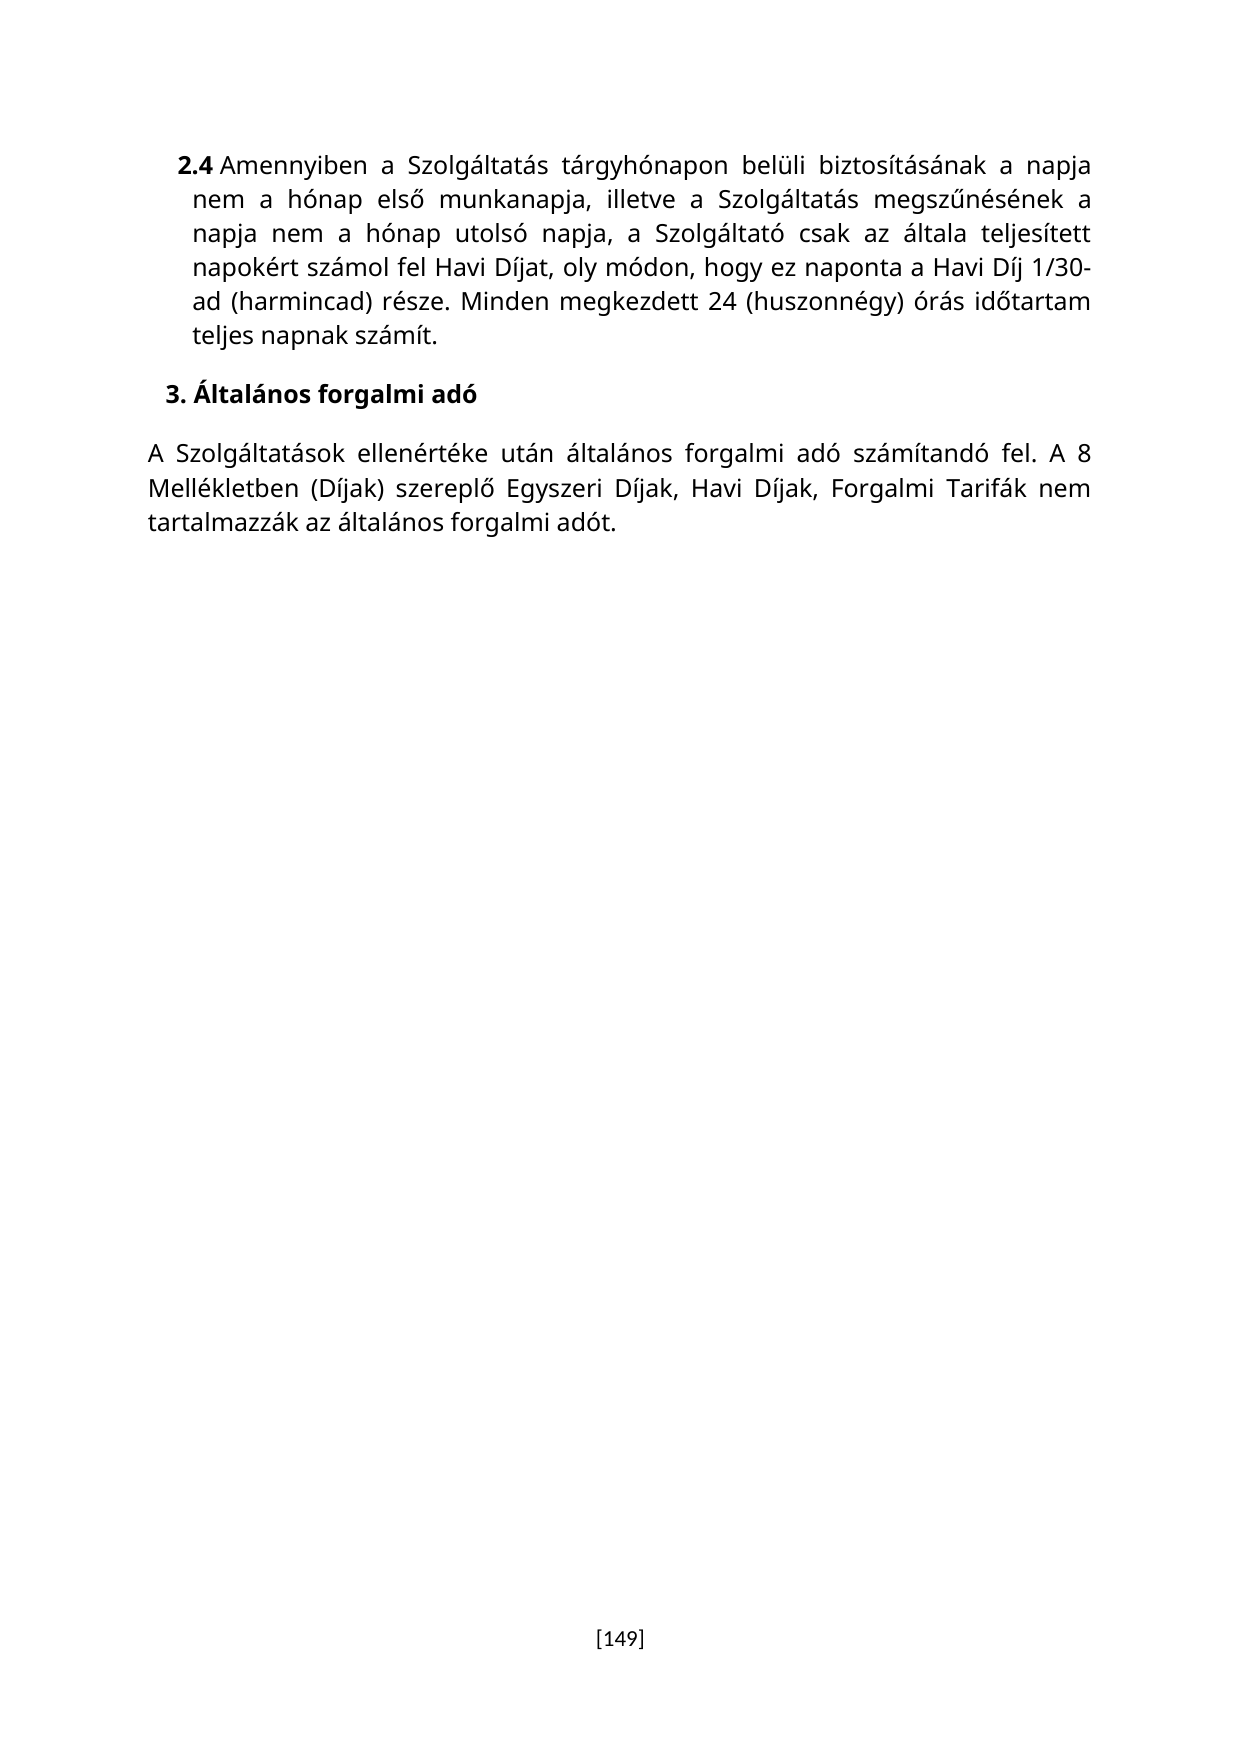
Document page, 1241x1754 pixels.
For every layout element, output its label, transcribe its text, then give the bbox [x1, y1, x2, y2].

subtitle 3. Általános forgalmi adó [165, 377, 1092, 411]
text A Szolgáltatások ellenértéke után általános forgalmi adó számítandó fel. A 8 Mellékletben (Díjak) szereplő Egyszeri Díjak, Havi Díjak, Forgalmi Tarifák nem tartalmazzák az általános forgalmi adót. [148, 436, 1092, 538]
text 2.4 Amennyiben a Szolgáltatás tárgyhónapon belüli biztosításának a napja nem a hónap első munkanapja, illetve a Szolgáltatás megszűnésének a napja nem a hónap utolsó napja, a Szolgáltató csak az általa teljesített napokért számol fel Havi Díjat, oly módon, hogy ez naponta a Havi Díj 1/30-ad (harmincad) része. Minden megkezdett 24 (huszonnégy) órás időtartam teljes napnak számít. [177, 148, 1092, 352]
